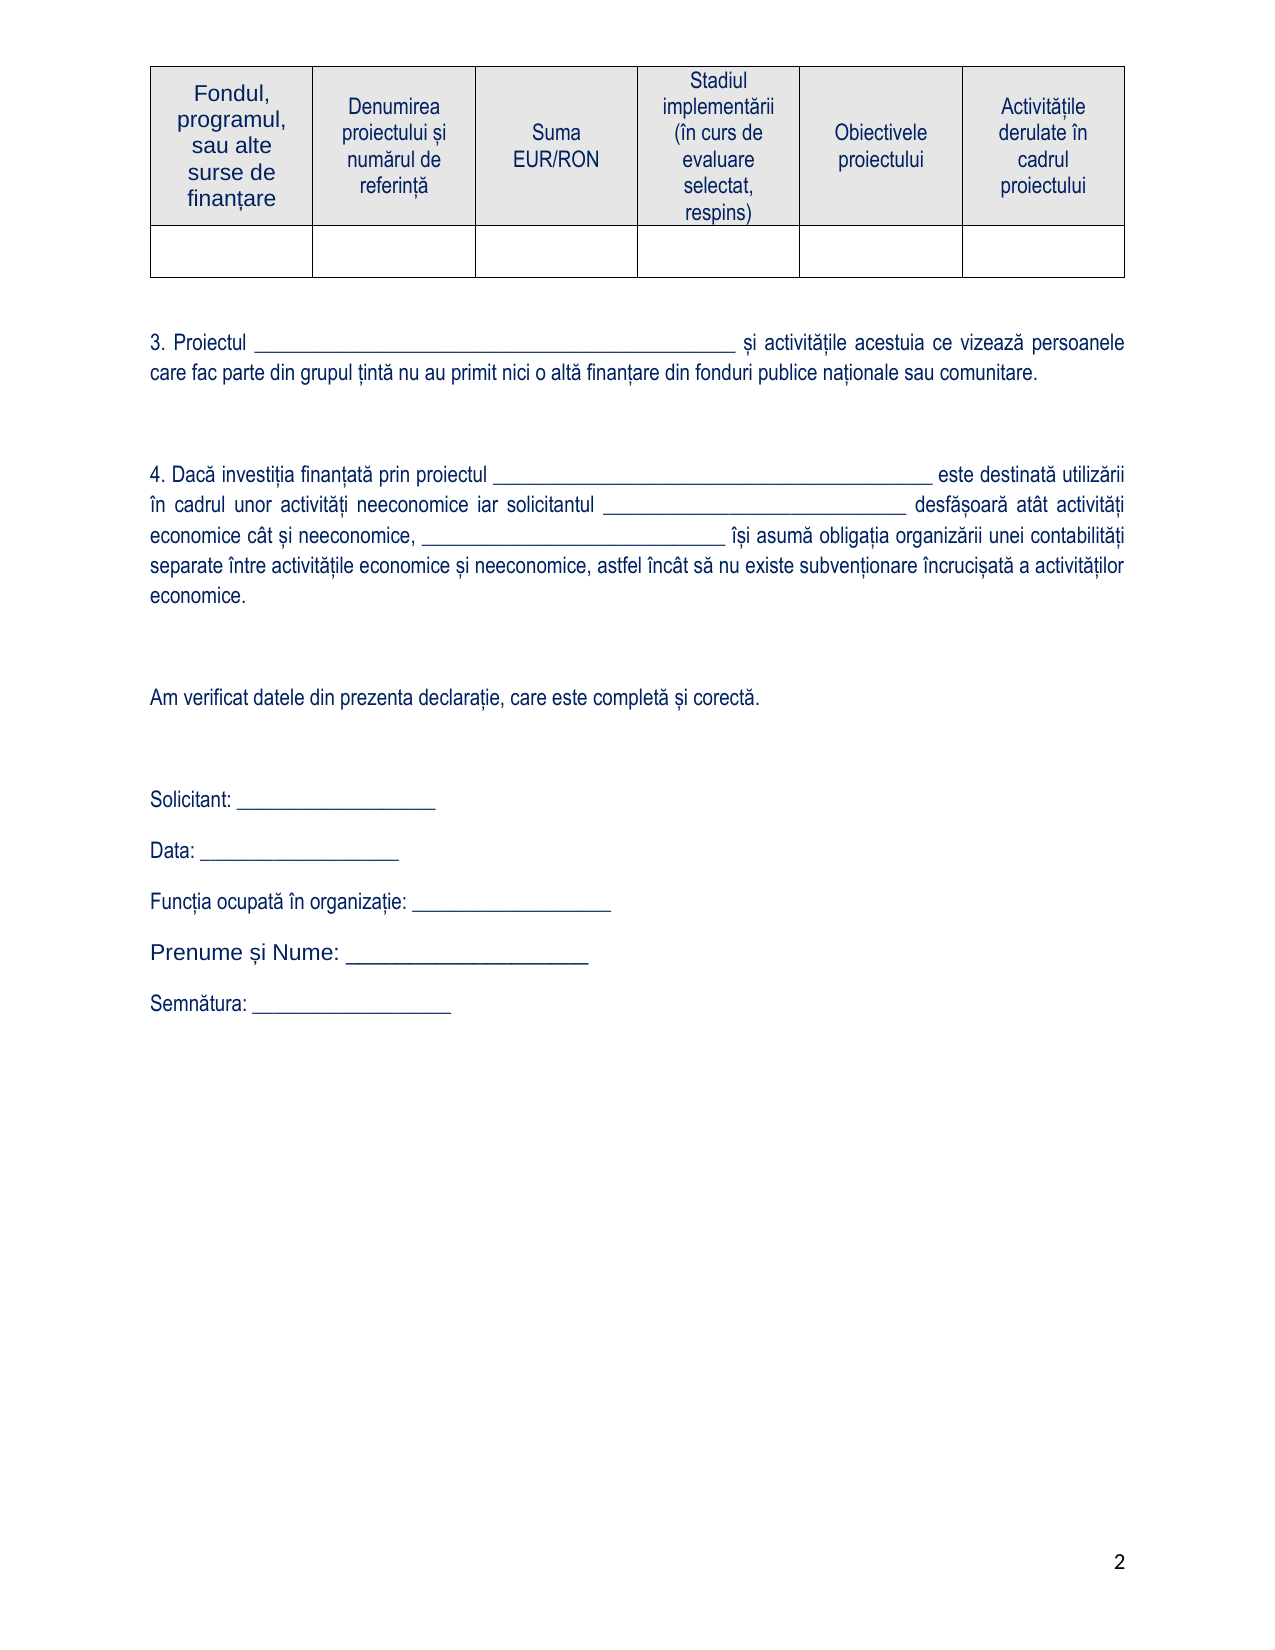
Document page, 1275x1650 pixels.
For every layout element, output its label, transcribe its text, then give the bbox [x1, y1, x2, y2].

text Solicitant: ___________________ [150, 786, 1125, 813]
text Semnătura: ___________________ [150, 990, 1125, 1017]
table_header Suma EUR/RON [476, 67, 637, 225]
text 3. Proiectul ______________________________________________ și activitățile acestuia ce vizează persoanele care fac parte din grupul țintă nu au primit nici o altă finanțare din fonduri publice naționale sau comunitare. [150, 329, 1125, 386]
table_cell [800, 226, 962, 277]
table_header Denumirea proiectului și numărul de referință [313, 67, 475, 225]
table_header [151, 67, 312, 225]
table_cell [638, 226, 799, 277]
table_cell [963, 226, 1124, 277]
text Funcția ocupată în organizație: ___________________ [150, 888, 1125, 915]
table_cell [476, 226, 637, 277]
table_cell [313, 226, 475, 277]
text Am verificat datele din prezenta declarație, care este completă și corectă. [150, 684, 1125, 711]
table_header Activitățile derulate în cadrul proiectului [963, 67, 1124, 225]
text Data: ___________________ [150, 837, 1125, 864]
table_cell [151, 226, 312, 277]
text 4. Dacă investiția finanțată prin proiectul __________________________________________ este destinată utilizării în cadrul unor activități neeconomice iar solicitantul _____________________________ desfășoară atât activități economice cât și neeconomice, _____________________________ își asumă obligația organizării unei contabilități separate între activitățile economice și neeconomice, astfel încât să nu existe subvenționare încrucișată a activităților economice. [150, 461, 1125, 608]
table_header Stadiul implementării (în curs de evaluare selectat, respins) [638, 67, 799, 225]
table_header Obiectivele proiectului [800, 67, 962, 225]
